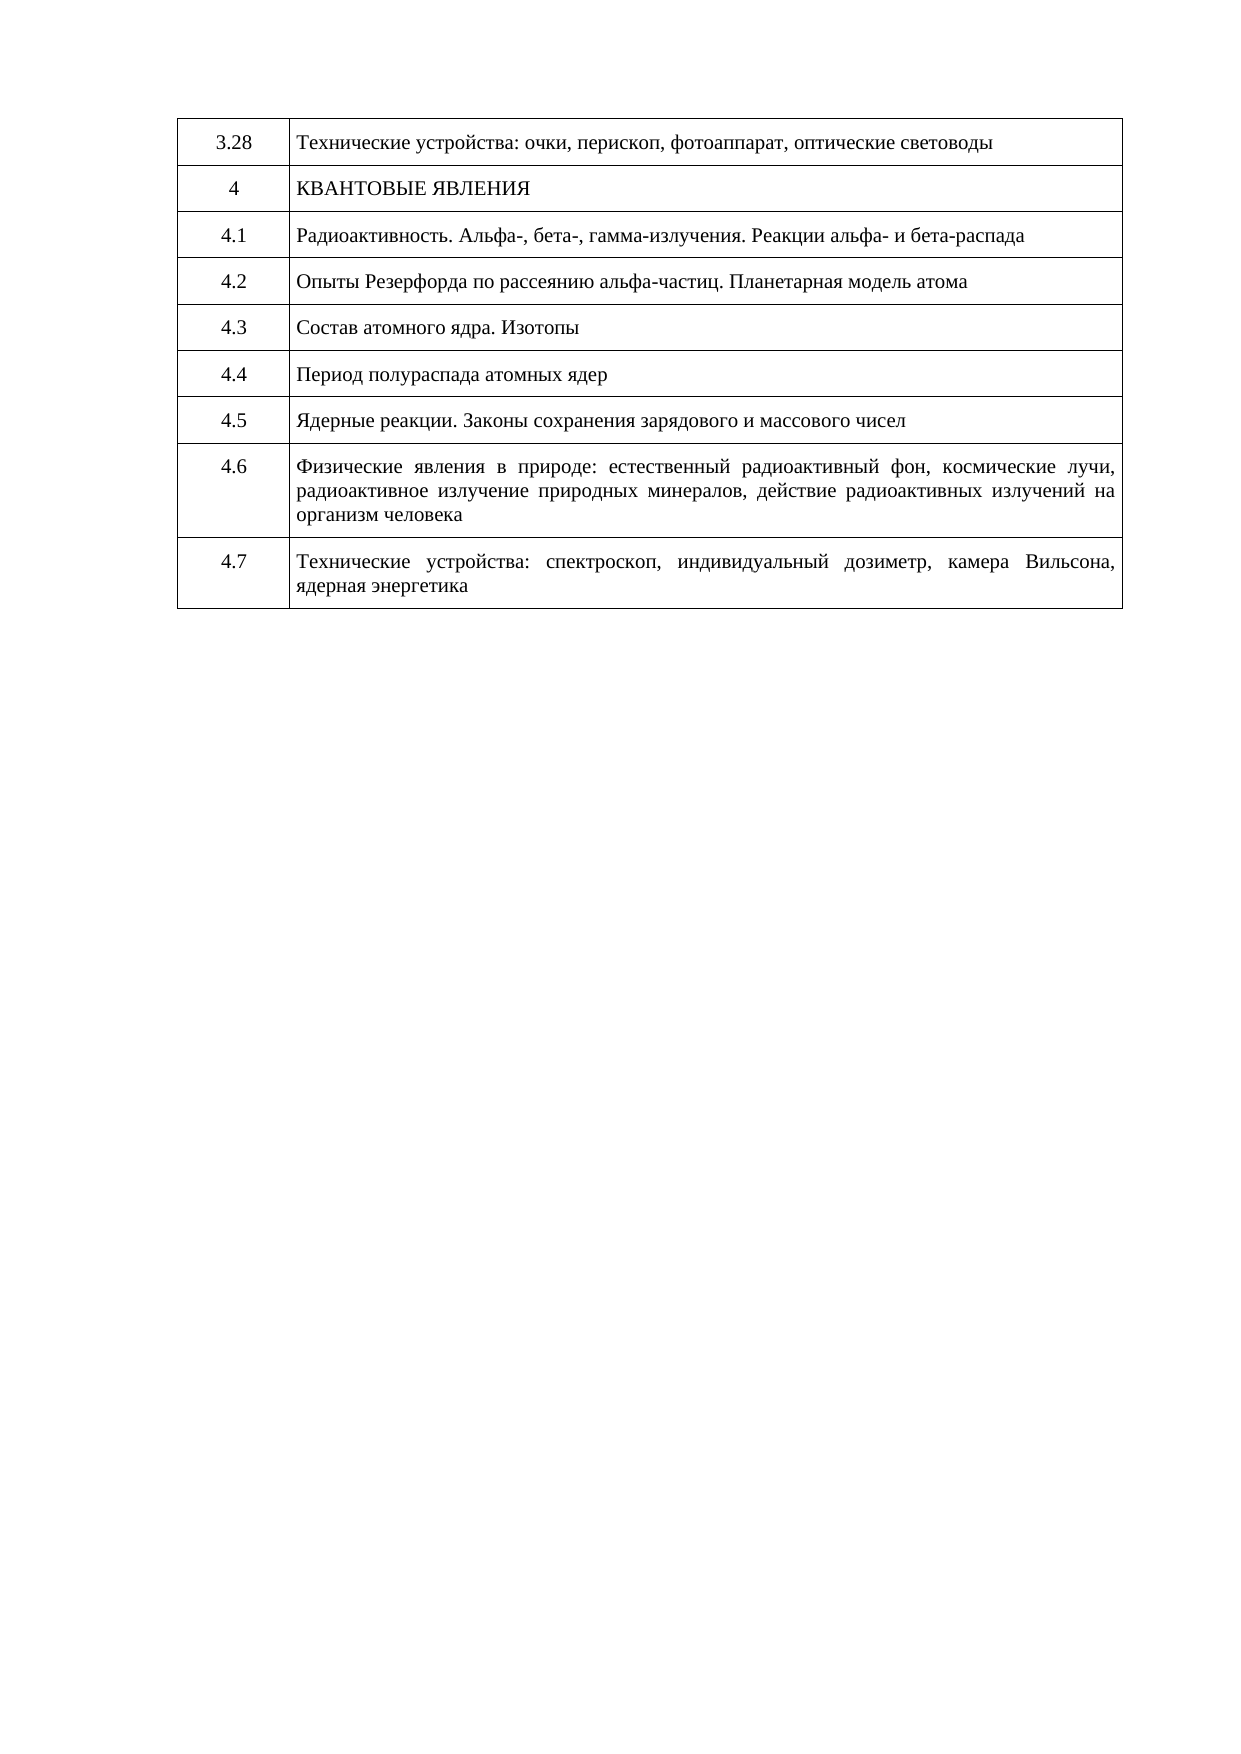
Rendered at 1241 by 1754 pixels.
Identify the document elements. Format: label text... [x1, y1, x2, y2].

table_cell Технические устройства: спектроскоп, индивидуальный дозиметр, камера Вильсона, ядерная энергетика [290, 538, 1122, 607]
table_cell 4.1 [178, 212, 289, 257]
table_cell 4.4 [178, 351, 289, 396]
table_cell Ядерные реакции. Законы сохранения зарядового и массового чисел [290, 397, 1122, 443]
table_cell 4.7 [178, 538, 289, 607]
table_cell Физические явления в природе: естественный радиоактивный фон, космические лучи, радиоактивное излучение природных минералов, действие радиоактивных излучений на организм человека [290, 444, 1122, 537]
table_cell 4 [178, 166, 289, 211]
table_cell КВАНТОВЫЕ ЯВЛЕНИЯ [290, 166, 1122, 211]
table_cell 4.6 [178, 444, 289, 537]
table_cell 3.28 [178, 119, 289, 164]
table_cell Период полураспада атомных ядер [290, 351, 1122, 396]
table_cell 4.3 [178, 305, 289, 350]
table_cell Опыты Резерфорда по рассеянию альфа-частиц. Планетарная модель атома [290, 258, 1122, 303]
table_cell 4.2 [178, 258, 289, 303]
table_cell Состав атомного ядра. Изотопы [290, 305, 1122, 350]
table_cell 4.5 [178, 397, 289, 443]
table_cell Радиоактивность. Альфа-, бета-, гамма-излучения. Реакции альфа- и бета-распада [290, 212, 1122, 257]
table_cell Технические устройства: очки, перископ, фотоаппарат, оптические световоды [290, 119, 1122, 164]
